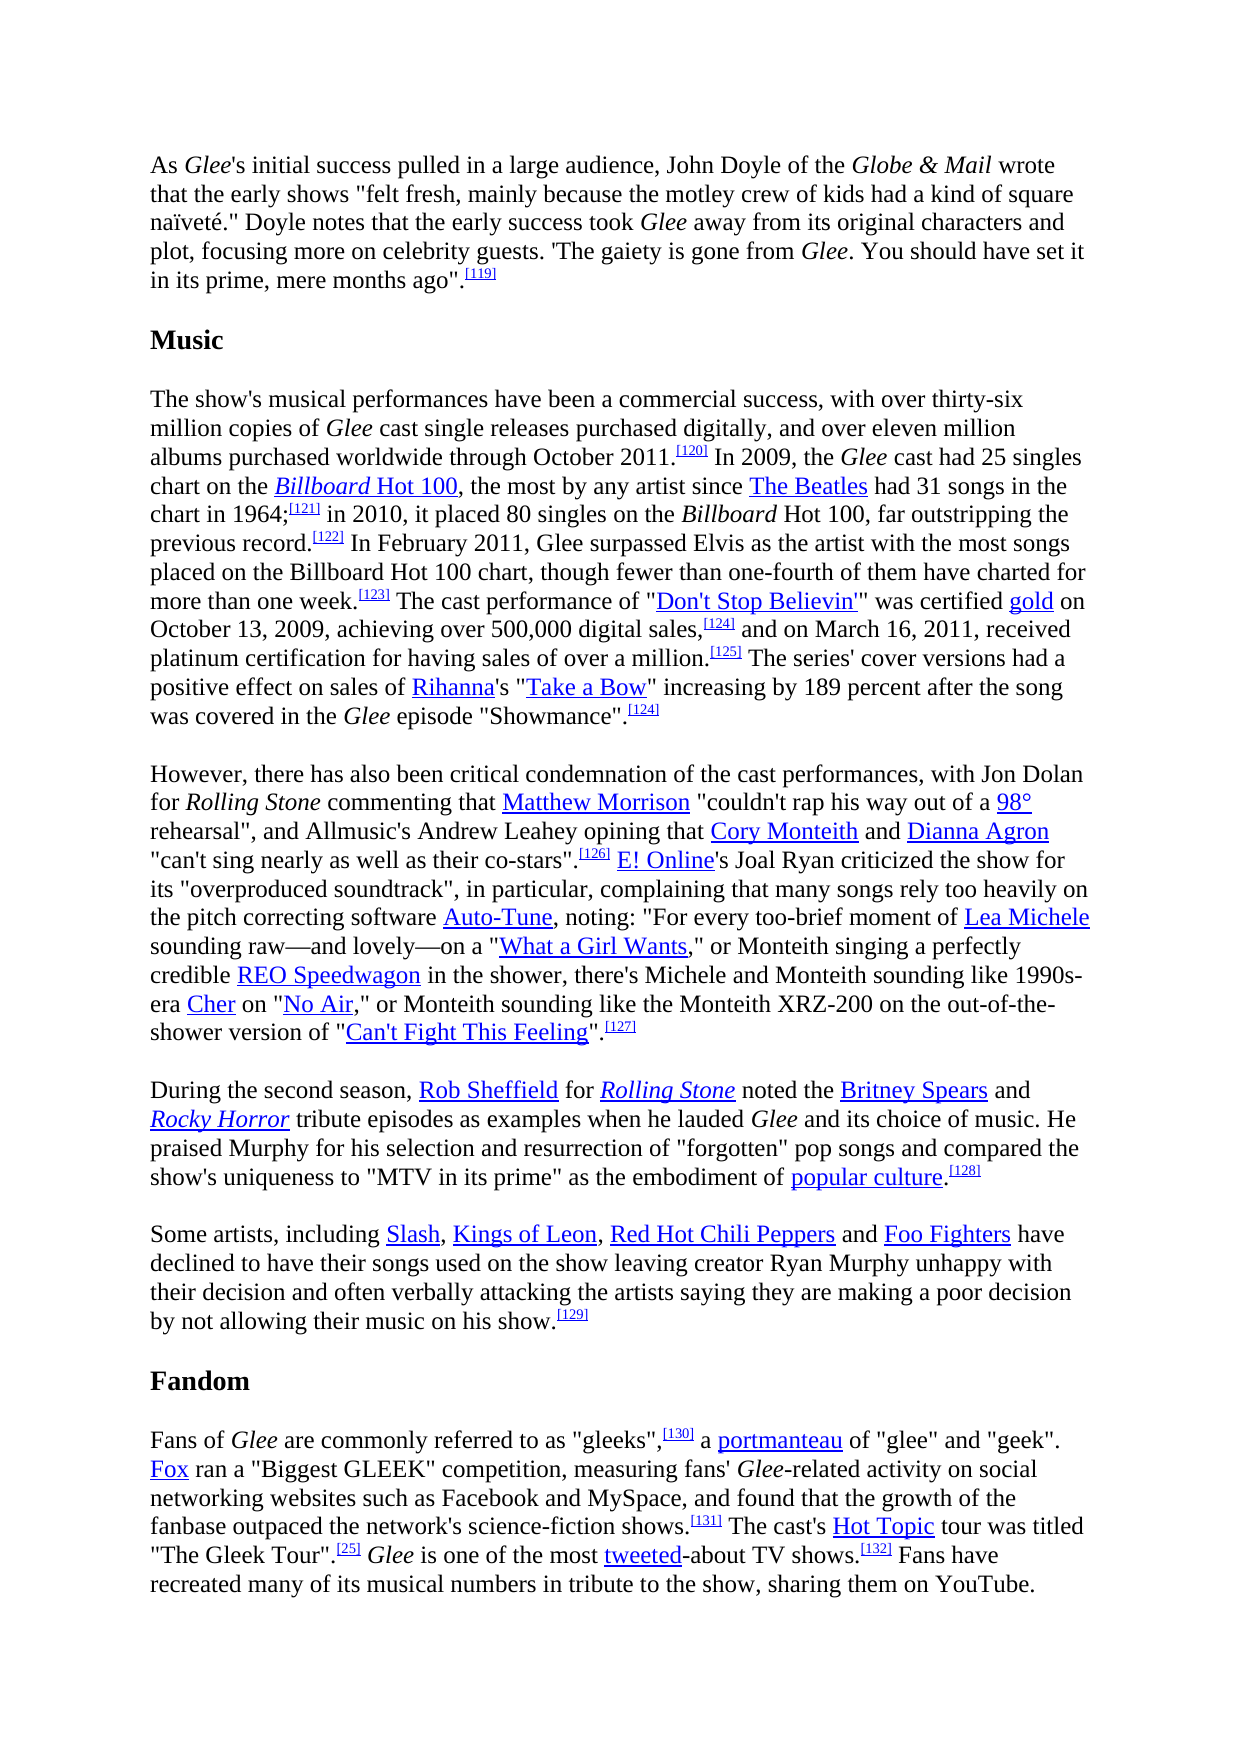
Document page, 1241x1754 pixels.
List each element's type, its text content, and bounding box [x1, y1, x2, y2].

text Music [150, 323, 1090, 355]
text However, there has also been critical condemnation of the cast performances, with Jon Dolan for Rolling Stone commenting that Matthew Morrison "couldn't rap his way out of a 98° rehearsal", and Allmusic's Andrew Leahey opining that Cory Monteith and Dianna Agron "can't sing nearly as well as their co-stars".[126] E! Online's Joal Ryan criticized the show for its "overproduced soundtrack", in particular, complaining that many songs rely too heavily on the pitch correcting software Auto-Tune, noting: "For every too-brief moment of Lea Michele sounding raw—and lovely—on a "What a Girl Wants," or Monteith singing a perfectly credible REO Speedwagon in the shower, there's Michele and Monteith sounding like 1990s-era Cher on "No Air," or Monteith sounding like the Monteith XRZ-200 on the out-of-the-shower version of "Can't Fight This Feeling".[127] [150, 759, 1090, 1046]
text The show's musical performances have been a commercial success, with over thirty-six million copies of Glee cast single releases purchased digitally, and over eleven million albums purchased worldwide through October 2011.[120] In 2009, the Glee cast had 25 singles chart on the Billboard Hot 100, the most by any artist since The Beatles had 31 songs in the chart in 1964;[121] in 2010, it placed 80 singles on the Billboard Hot 100, far outstripping the previous record.[122] In February 2011, Glee surpassed Elvis as the artist with the most songs placed on the Billboard Hot 100 chart, though fewer than one-fourth of them have charted for more than one week.[123] The cast performance of "Don't Stop Believin'" was certified gold on October 13, 2009, achieving over 500,000 digital sales,[124] and on March 16, 2011, received platinum certification for having sales of over a million.[125] The series' cover versions had a positive effect on sales of Rihanna's "Take a Bow" increasing by 189 percent after the song was covered in the Glee episode "Showmance".[124] [150, 384, 1090, 729]
text Fandom [150, 1364, 1090, 1396]
text Some artists, including Slash, Kings of Leon, Red Hot Chili Peppers and Foo Fighters have declined to have their songs used on the show leaving creator Ryan Murphy unhappy with their decision and often verbally attacking the artists saying they are making a poor decision by not allowing their music on his show.[129] [150, 1219, 1090, 1334]
text As Glee's initial success pulled in a large audience, John Doyle of the Globe & Mail wrote that the early shows "felt fresh, mainly because the motley crew of kids had a kind of square naïveté." Doyle notes that the early success took Glee away from its original characters and plot, focusing more on celebrity guests. 'The gaiety is gone from Glee. You should have set it in its prime, mere months ago".[119] [150, 150, 1090, 294]
text During the second season, Rob Sheffield for Rolling Stone noted the Britney Spears and Rocky Horror tribute episodes as examples when he lauded Glee and its choice of music. He praised Murphy for his selection and resurrection of "forgotten" pop songs and compared the show's uniqueness to "MTV in its prime" as the embodiment of popular culture.[128] [150, 1075, 1090, 1190]
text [150, 1425, 1090, 1598]
